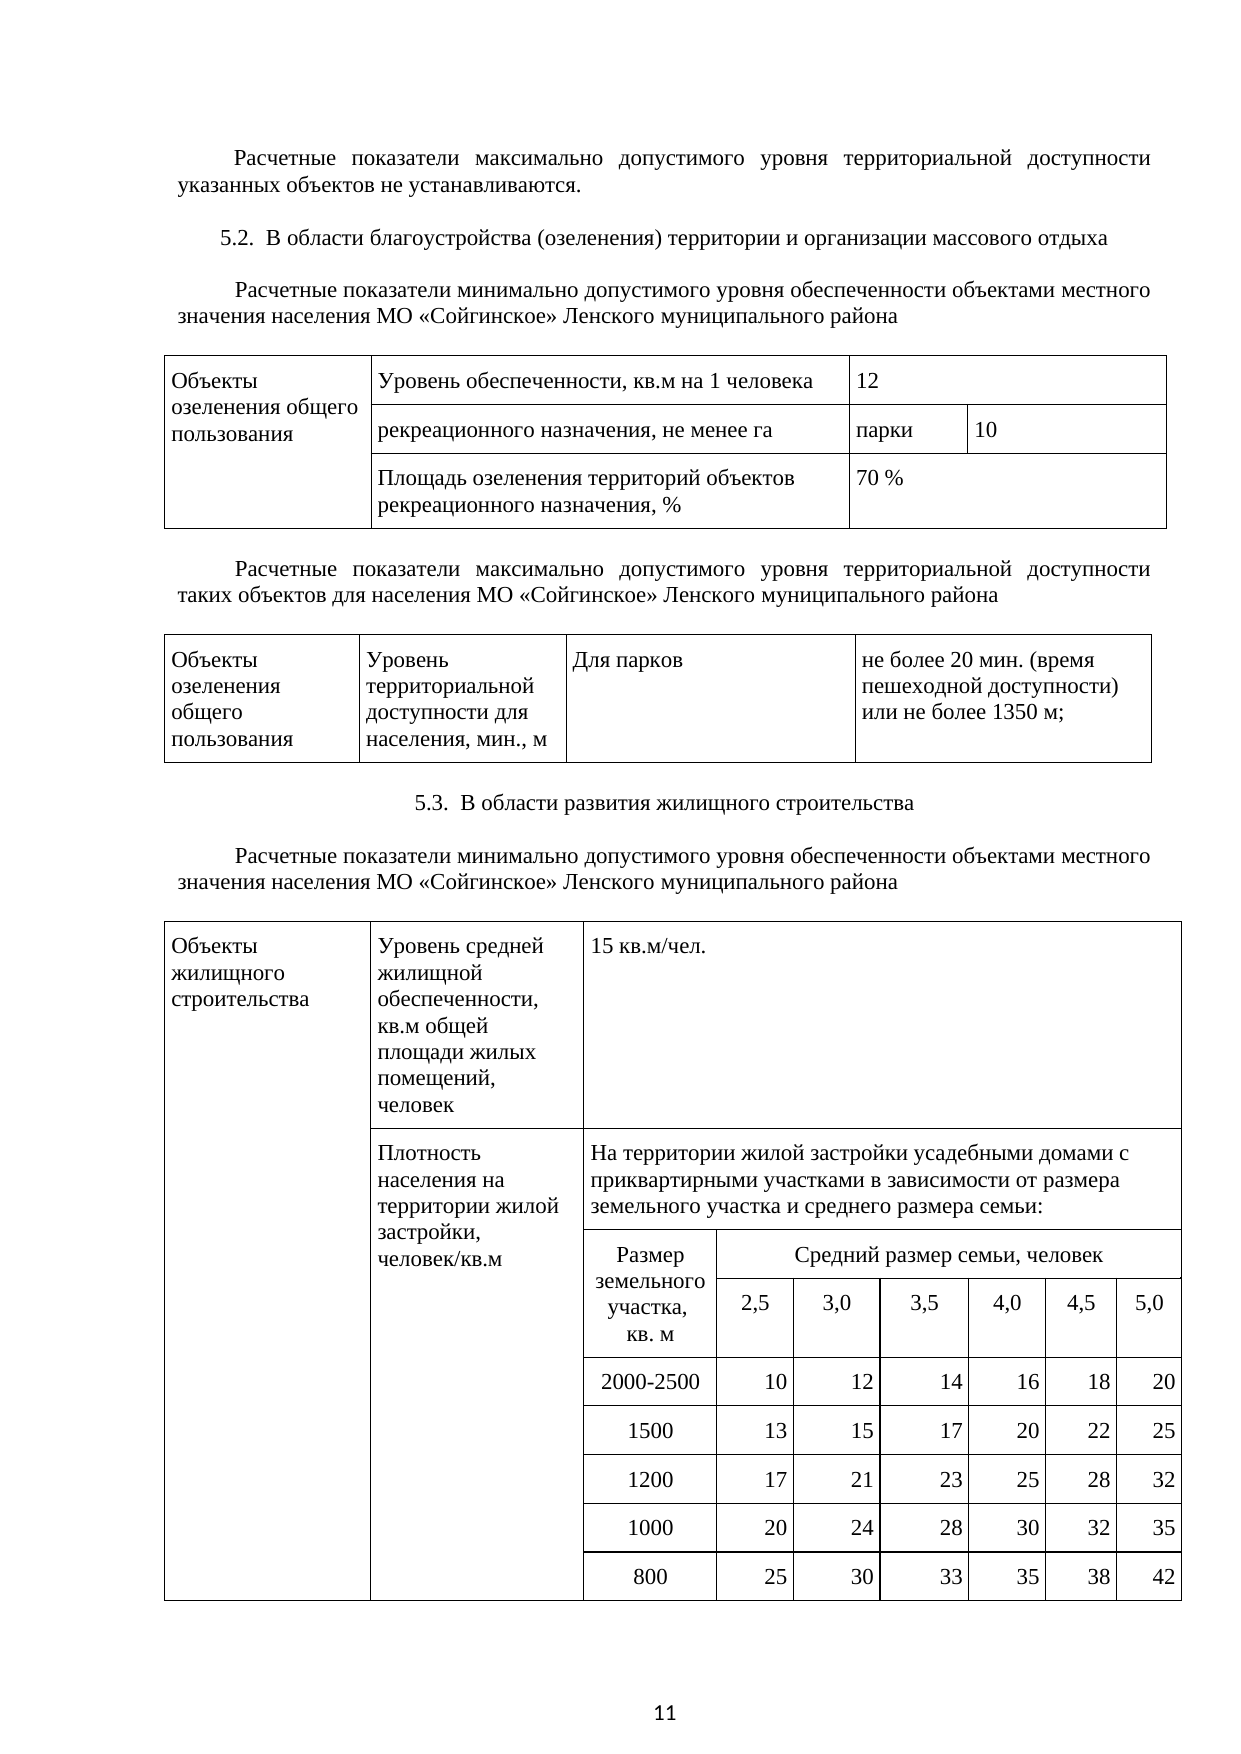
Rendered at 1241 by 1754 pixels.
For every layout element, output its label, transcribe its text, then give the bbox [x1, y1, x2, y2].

table_header Для парков [567, 635, 855, 762]
text Расчетные показатели минимально допустимого уровня обеспеченности объектами местного значения населения МО «Сойгинское» Ленского муниципального района [177, 842, 1152, 894]
table_cell 20 [717, 1504, 793, 1551]
table_cell 3,5 [881, 1279, 968, 1357]
table_cell 1200 [584, 1455, 716, 1503]
table_cell Средний размер семьи, человек [717, 1230, 1181, 1278]
table_cell 35 [1117, 1504, 1181, 1551]
table_cell 32 [1117, 1455, 1181, 1503]
table_cell 4,5 [1046, 1279, 1116, 1357]
table_header 15 кв.м/чел. [584, 922, 1181, 1128]
table_header Объекты жилищного строительства [165, 922, 370, 1600]
table_cell 70 % [850, 454, 1166, 528]
table_cell 21 [794, 1455, 879, 1503]
table_cell 3,0 [794, 1279, 879, 1357]
table_cell Площадь озеленения территорий объектов рекреационного назначения, % [372, 454, 849, 528]
table_cell 1500 [584, 1406, 716, 1454]
table_cell 28 [881, 1504, 968, 1551]
table_cell 33 [881, 1553, 968, 1600]
text 5.3. В области развития жилищного строительства [177, 789, 1152, 816]
table_cell 42 [1117, 1553, 1181, 1600]
table_cell 38 [1046, 1553, 1116, 1600]
table_cell 18 [1046, 1358, 1116, 1405]
table_cell 2000-2500 [584, 1358, 716, 1405]
table_cell 30 [794, 1553, 879, 1600]
table_cell 20 [1117, 1358, 1181, 1405]
table_cell 10 [717, 1358, 793, 1405]
table_cell 28 [1046, 1455, 1116, 1503]
table_cell 5,0 [1117, 1279, 1181, 1357]
table_cell 22 [1046, 1406, 1116, 1454]
table_header не более 20 мин. (время пешеходной доступности) или не более 1350 м; [856, 635, 1151, 762]
table_cell 4,0 [969, 1279, 1045, 1357]
table_cell 10 [968, 405, 1166, 453]
table_cell 32 [1046, 1504, 1116, 1551]
table_cell 25 [1117, 1406, 1181, 1454]
table_cell 15 [794, 1406, 879, 1454]
table_cell Плотность населения на территории жилой застройки, человек/кв.м [371, 1129, 583, 1600]
table_cell На территории жилой застройки усадебными домами с приквартирными участками в зависимости от размера земельного участка и среднего размера семьи: [584, 1129, 1181, 1229]
text Расчетные показатели максимально допустимого уровня территориальной доступности таких объектов для населения МО «Сойгинское» Ленского муниципального района [177, 555, 1152, 608]
table_cell 1000 [584, 1504, 716, 1551]
table_cell 14 [881, 1358, 968, 1405]
table_cell 25 [717, 1553, 793, 1600]
text Расчетные показатели максимально допустимого уровня территориальной доступности указанных объектов не устанавливаются. [177, 144, 1152, 197]
table_cell Размер земельного участка, кв. м [584, 1230, 716, 1357]
table_cell 30 [969, 1504, 1045, 1551]
table_cell 13 [717, 1406, 793, 1454]
text Расчетные показатели минимально допустимого уровня обеспеченности объектами местного значения населения МО «Сойгинское» Ленского муниципального района [177, 276, 1152, 329]
table_header Уровень территориальной доступности для населения, мин., м [360, 635, 566, 762]
table_header Объекты озеленения общего пользования [165, 356, 371, 528]
table_cell 23 [881, 1455, 968, 1503]
table_cell 17 [717, 1455, 793, 1503]
table_header Уровень средней жилищной обеспеченности, кв.м общей площади жилых помещений, человек [371, 922, 583, 1128]
table_cell 12 [794, 1358, 879, 1405]
table_header 12 [850, 356, 1166, 404]
table_cell парки [850, 405, 967, 453]
table_cell 17 [881, 1406, 968, 1454]
table_cell 25 [969, 1455, 1045, 1503]
table_cell 24 [794, 1504, 879, 1551]
table_cell 35 [969, 1553, 1045, 1600]
table_cell 2,5 [717, 1279, 793, 1357]
table_header Объекты озеленения общего пользования [165, 635, 359, 762]
text 5.2. В области благоустройства (озеленения) территории и организации массового отдыха [177, 223, 1152, 250]
table_cell 20 [969, 1406, 1045, 1454]
table_cell 16 [969, 1358, 1045, 1405]
table_cell рекреационного назначения, не менее га [372, 405, 849, 453]
table_header Уровень обеспеченности, кв.м на 1 человека [372, 356, 849, 404]
table_cell 800 [584, 1553, 716, 1600]
